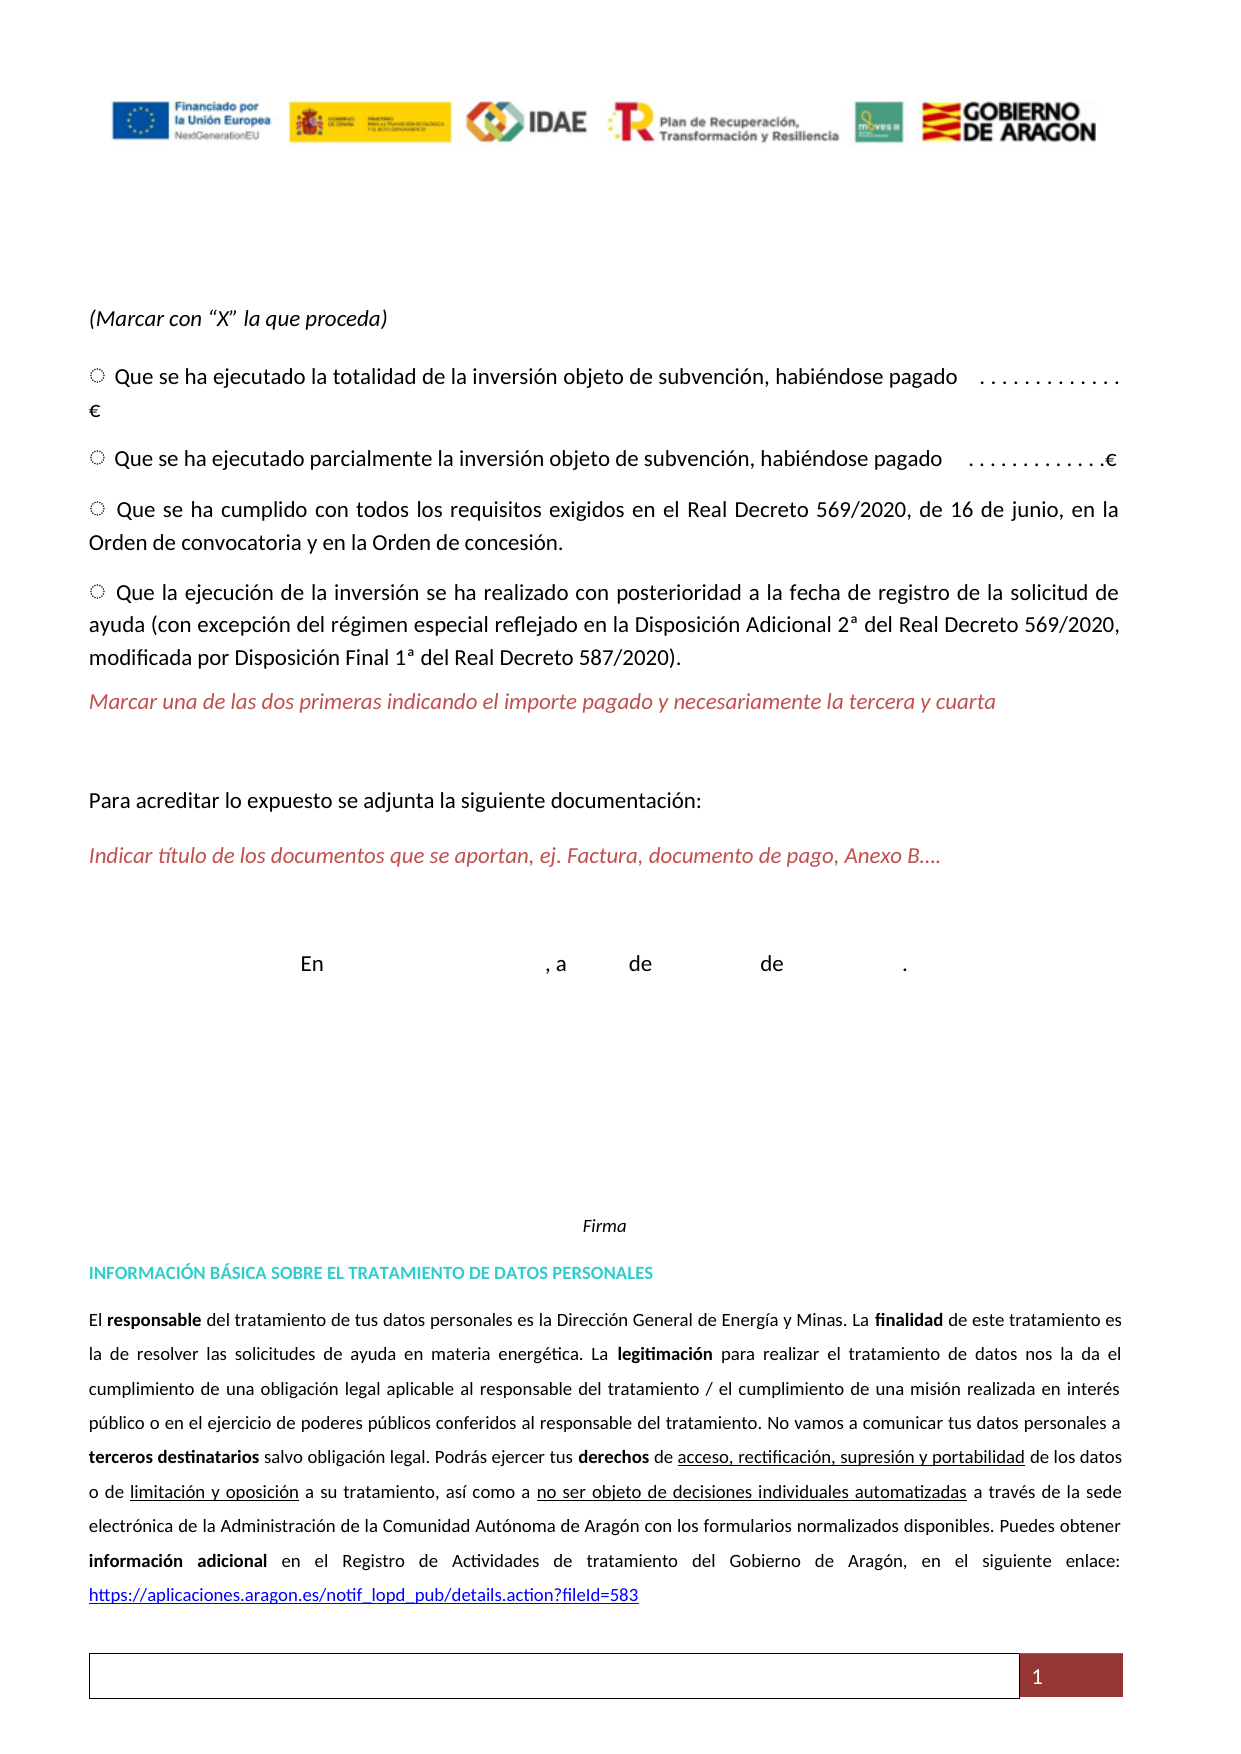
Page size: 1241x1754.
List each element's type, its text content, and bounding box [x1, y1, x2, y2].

text El responsable del tratamiento de tus datos personales es la Dirección General de Energía y Minas. La finalidad de este tratamiento es la de resolver las solicitudes de ayuda en materia energética. La legitimación para realizar el tratamiento de datos nos la da el cumplimiento de una obligación legal aplicable al responsable del tratamiento / el cumplimiento de una misión realizada en interés público o en el ejercicio de poderes públicos conferidos al responsable del tratamiento. No vamos a comunicar tus datos personales a terceros destinatarios salvo obligación legal. Podrás ejercer tus derechos de acceso, rectificación, supresión y portabilidad de los datos o de limitación y oposición a su tratamiento, así como a no ser objeto de decisiones individuales automatizadas a través de la sede electrónica de la Administración de la Comunidad Autónoma de Aragón con los formularios normalizados disponibles. Puedes obtener información adicional en el Registro de Actividades de tratamiento del Gobierno de Aragón, en el siguiente enlace: https://aplicaciones.aragon.es/notif_lopd_pub/details.action?fileId=583 [89, 1308, 1122, 1606]
picture [88, 72, 1123, 166]
text Indicar título de los documentos que se aportan, ej. Factura, documento de pago, Anexo B…. [89, 841, 1122, 869]
text En , a de de . [89, 949, 1122, 977]
text Firma [89, 1214, 1122, 1237]
text INFORMACIÓN BÁSICA SOBRE EL TRATAMIENTO DE DATOS PERSONALES [89, 1261, 1122, 1284]
text 󠆾 Que la ejecución de la inversión se ha realizado con posterioridad a la fecha de registro de la solicitud de ayuda (con excepción del régimen especial reflejado en la Disposición Adicional 2ª del Real Decreto 569/2020, modificada por Disposición Final 1ª del Real Decreto 587/2020). [89, 573, 1122, 671]
text Para acreditar lo expuesto se adjunta la siguiente documentación: [89, 787, 1122, 815]
text 󠆾 Que se ha ejecutado parcialmente la inversión objeto de subvención, habiéndose pagado . . . . . . . . . . . . .€ [89, 439, 1122, 473]
text 󠆾 Que se ha ejecutado la totalidad de la inversión objeto de subvención, habiéndose pagado . . . . . . . . . . . . .€ [89, 357, 1122, 423]
text 󠆾 Que se ha cumplido con todos los requisitos exigidos en el Real Decreto 569/2020, de 16 de junio, en la Orden de convocatoria y en la Orden de concesión. [89, 491, 1122, 556]
text (Marcar con “X” la que proceda) [89, 304, 1124, 332]
text Marcar una de las dos primeras indicando el importe pagado y necesariamente la tercera y cuarta [89, 687, 1122, 716]
